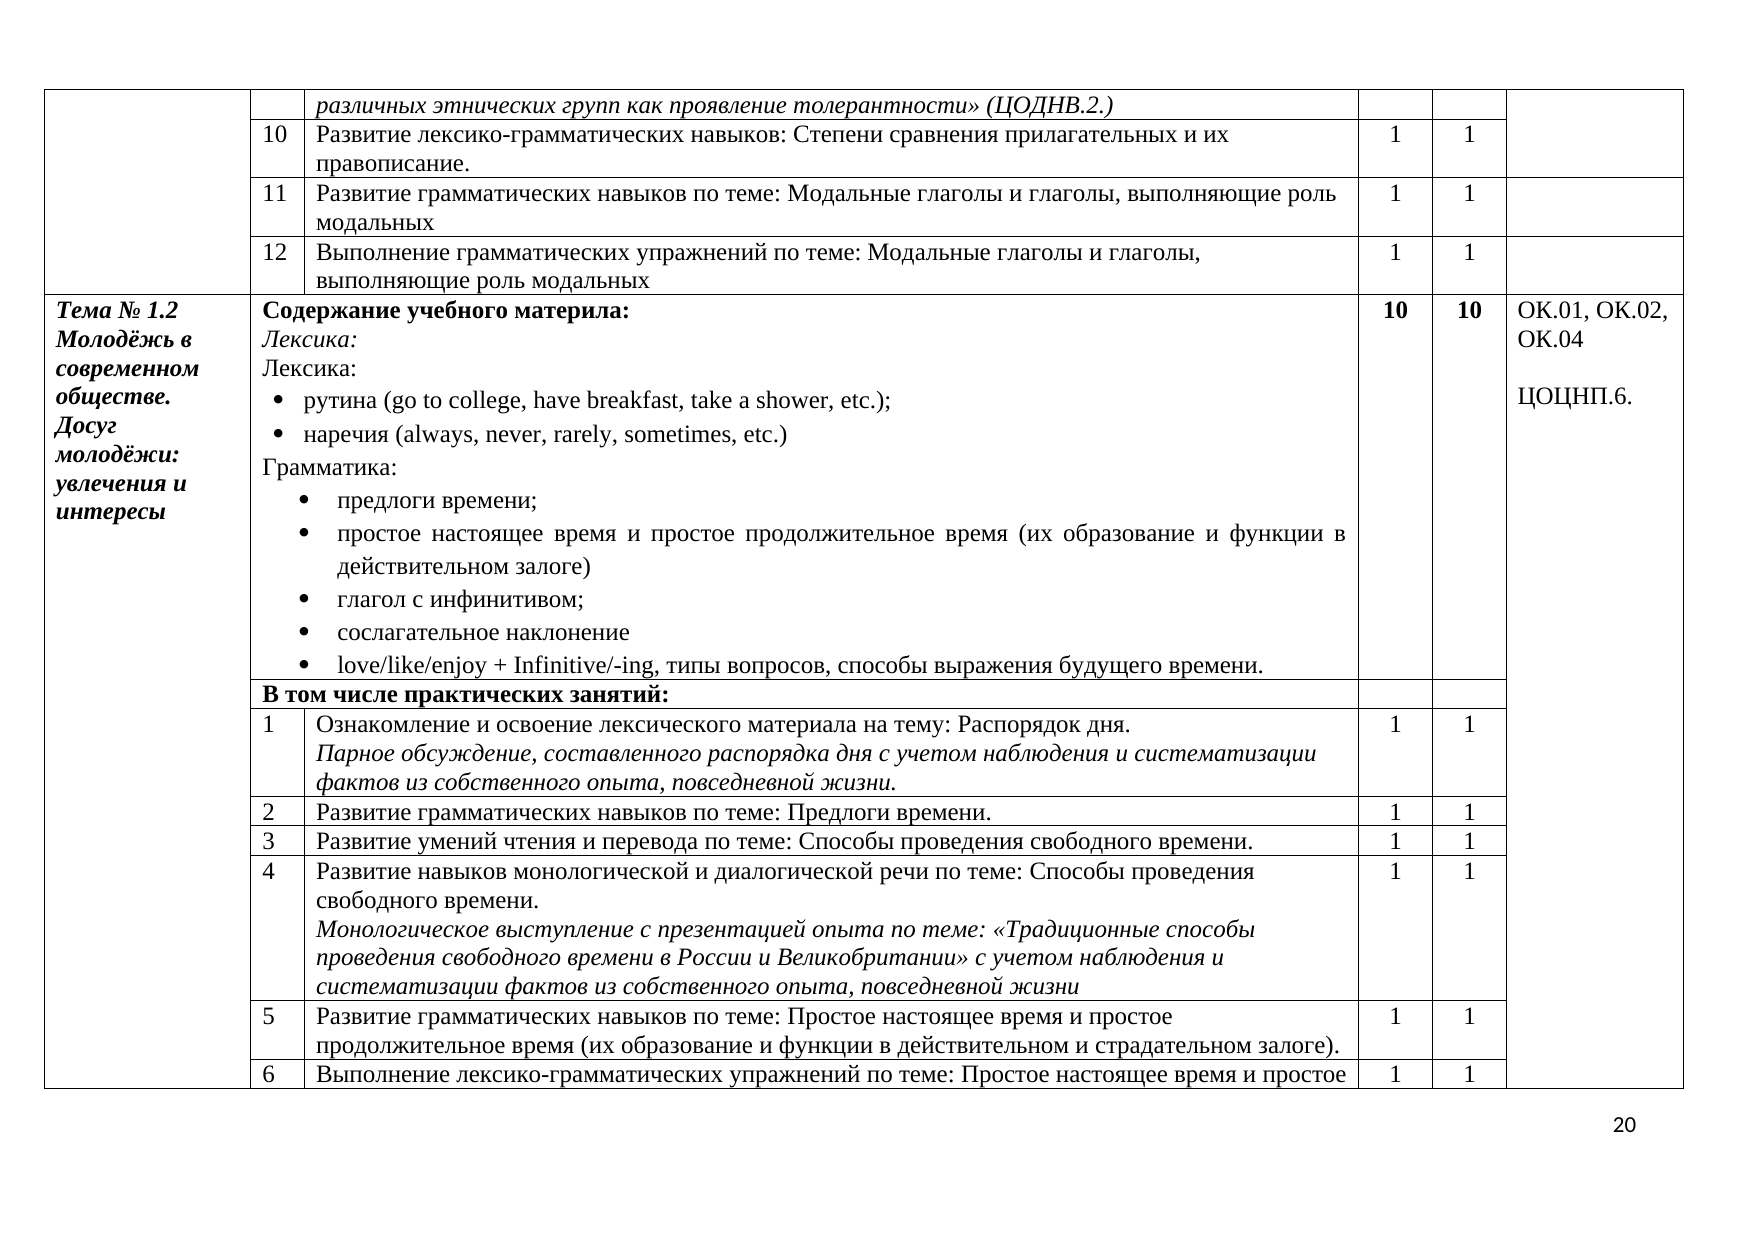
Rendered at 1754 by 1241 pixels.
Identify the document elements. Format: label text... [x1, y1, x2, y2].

table_cell Развитие умений чтения и перевода по теме: Способы проведения свободного времени. [305, 826, 1358, 855]
table_cell 10 [251, 120, 304, 177]
table_cell 1 [1359, 856, 1432, 1000]
table_cell 1 [1359, 90, 1432, 118]
table_cell Тема № 1.2 Молодёжь в современном обществе. Досуг молодёжи: увлечения и интересы [45, 295, 250, 1088]
table_cell 1 [1433, 237, 1506, 294]
table_cell 11 [251, 178, 304, 236]
table_cell В том числе практических занятий: [251, 680, 1358, 708]
table_cell Развитие грамматических навыков по теме: Простое настоящее время и простое продолжительное время (их образование и функции в действительном и страдательном залоге). [305, 1001, 1358, 1058]
table_cell Развитие лексико-грамматических навыков: Степени сравнения прилагательных и их правописание. [305, 120, 1358, 177]
table_cell [1359, 680, 1432, 708]
table_cell 10 [1433, 295, 1506, 678]
table_cell Развитие навыков монологической и диалогической речи по теме: Способы проведения свободного времени. Монологическое выступление с презентацией опыта по теме: «Традиционные способы проведения свободного времени в России и Великобритании» с учетом наблюдения и систематизации фактов из собственного опыта, повседневной жизни [305, 856, 1358, 1000]
table_cell 10 [1359, 295, 1432, 678]
table_cell 1 [1359, 1001, 1432, 1058]
table_cell 5 [251, 1001, 304, 1058]
table_cell 2 [251, 797, 304, 825]
table_cell Развитие грамматических навыков по теме: Модальные глаголы и глаголы, выполняющие роль модальных [305, 178, 1358, 236]
table_cell 9 [251, 90, 304, 118]
table_cell 1 [1433, 178, 1506, 236]
table_cell 1 [1433, 709, 1506, 796]
table_cell 1 [1359, 797, 1432, 825]
table_cell 1 [1433, 90, 1506, 118]
table_cell 1 [1359, 1060, 1432, 1088]
table_cell [1507, 237, 1683, 294]
table_cell Развитие грамматических навыков по теме: Предлоги времени. [305, 797, 1358, 825]
table_cell 1 [1359, 120, 1432, 177]
table_cell 6 [251, 1060, 304, 1088]
table_cell 1 [251, 709, 304, 796]
table_cell 1 [1359, 237, 1432, 294]
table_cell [305, 90, 1358, 118]
table_cell 1 [1433, 797, 1506, 825]
table_cell 1 [1433, 1060, 1506, 1088]
table_cell 3 [251, 826, 304, 855]
table_cell [1507, 178, 1683, 236]
table_cell [1433, 680, 1506, 708]
table_cell Содержание учебного материла: Лексика: Лексика: рутина (go to college, have breakfast, take a shower, etc.); наречия (always, never, rarely, sometimes, etc.) Грамматика: предлоги времени; простое настоящее время и простое продолжительное время (их образование и функции в действительном залоге) глагол с инфинитивом; сослагательное наклонение love/like/enjoy + Infinitive/-ing, типы вопросов, способы выражения будущего времени. [251, 295, 1358, 678]
table_cell 12 [251, 237, 304, 294]
table_cell 1 [1359, 826, 1432, 855]
table_cell 1 [1359, 709, 1432, 796]
table_cell 1 [1433, 856, 1506, 1000]
table_cell 4 [251, 856, 304, 1000]
table_cell Ознакомление и освоение лексического материала на тему: Распорядок дня. Парное обсуждение, составленного распорядка дня с учетом наблюдения и систематизации фактов из собственного опыта, повседневной жизни. [305, 709, 1358, 796]
table_cell Выполнение грамматических упражнений по теме: Модальные глаголы и глаголы, выполняющие роль модальных [305, 237, 1358, 294]
table_cell 1 [1433, 120, 1506, 177]
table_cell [305, 1060, 1358, 1088]
table_cell 1 [1433, 1001, 1506, 1058]
table_cell 1 [1433, 826, 1506, 855]
table_cell ОК.01, ОК.02, ОК.04 ЦОЦНП.6. [1507, 295, 1683, 1088]
table_cell 1 [1359, 178, 1432, 236]
